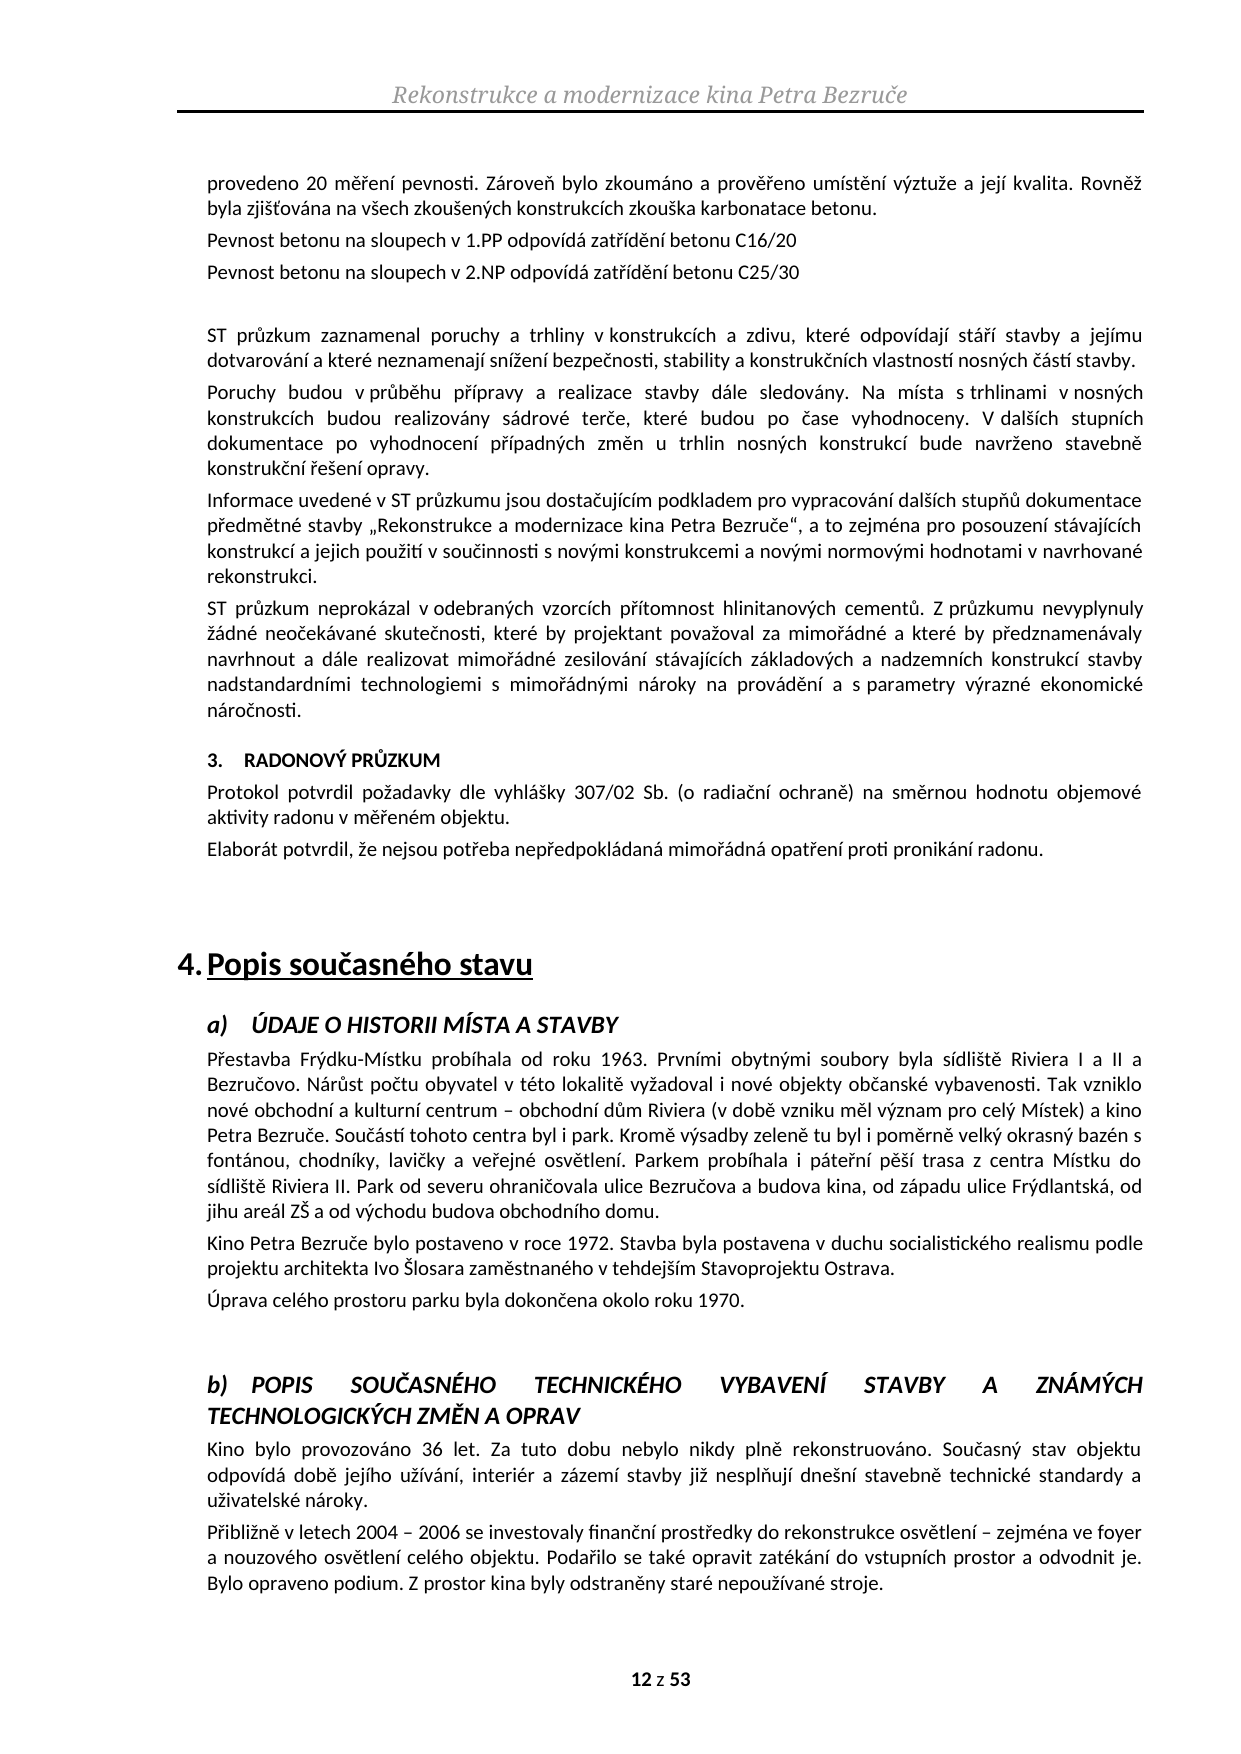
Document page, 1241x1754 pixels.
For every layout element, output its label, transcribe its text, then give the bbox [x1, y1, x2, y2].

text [207, 170, 1144, 221]
text Informace uvedené v ST průzkumu jsou dostačujícím podkladem pro vypracování dalších stupňů dokumentace předmětné stavby „Rekonstrukce a modernizace kina Petra Bezruče“, a to zejména pro posouzení stávajících konstrukcí a jejich použití v součinnosti s novými konstrukcemi a novými normovými hodnotami v navrhované rekonstrukci. [207, 487, 1144, 589]
text Elaborát potvrdil, že nejsou potřeba nepředpokládaná mimořádná opatření proti pronikání radonu. [207, 836, 1144, 861]
subtitle RADONOVÝ PRŮZKUM [207, 747, 1144, 773]
text Přibližně v letech 2004 – 2006 se investovaly finanční prostředky do rekonstrukce osvětlení – zejména ve foyer a nouzového osvětlení celého objektu. Podařilo se také opravit zatékání do vstupních prostor a odvodnit je. Bylo opraveno podium. Z prostor kina byly odstraněny staré nepoužívané stroje. [207, 1519, 1144, 1595]
text ST průzkum neprokázal v odebraných vzorcích přítomnost hlinitanových cementů. Z průzkumu nevyplynuly žádné neočekávané skutečnosti, které by projektant považoval za mimořádné a které by předznamenávaly navrhnout a dále realizovat mimořádné zesilování stávajících základových a nadzemních konstrukcí stavby nadstandardními technologiemi s mimořádnými nároky na provádění a s parametry výrazné ekonomické náročnosti. [207, 595, 1144, 722]
text Pevnost betonu na sloupech v 2.NP odpovídá zatřídění betonu C25/30 [207, 259, 1144, 284]
text Přestavba Frýdku-Místku probíhala od roku 1963. Prvními obytnými soubory byla sídliště Riviera I a II a Bezručovo. Nárůst počtu obyvatel v této lokalitě vyžadoval i nové objekty občanské vybavenosti. Tak vzniklo nové obchodní a kulturní centrum – obchodní dům Riviera (v době vzniku měl význam pro celý Místek) a kino Petra Bezruče. Součástí tohoto centra byl i park. Kromě výsadby zeleně tu byl i poměrně velký okrasný bazén s fontánou, chodníky, lavičky a veřejné osvětlení. Parkem probíhala i páteřní pěší trasa z centra Místku do sídliště Riviera II. Park od severu ohraničovala ulice Bezručova a budova kina, od západu ulice Frýdlantská, od jihu areál ZŠ a od východu budova obchodního domu. [207, 1046, 1144, 1224]
text Kino Petra Bezruče bylo postaveno v roce 1972. Stavba byla postavena v duchu socialistického realismu podle projektu architekta Ivo Šlosara zaměstnaného v tehdejším Stavoprojektu Ostrava. [207, 1230, 1144, 1281]
text Kino bylo provozováno 36 let. Za tuto dobu nebylo nikdy plně rekonstruováno. Současný stav objektu odpovídá době jejího užívání, interiér a zázemí stavby již nesplňují dnešní stavebně technické standardy a uživatelské nároky. [207, 1437, 1144, 1513]
text Protokol potvrdil požadavky dle vyhlášky 307/02 Sb. (o radiační ochraně) na směrnou hodnotu objemové aktivity radonu v měřeném objektu. [207, 779, 1144, 830]
text Poruchy budou v průběhu přípravy a realizace stavby dále sledovány. Na místa s trhlinami v nosných konstrukcích budou realizovány sádrové terče, které budou po čase vyhodnoceny. V dalších stupních dokumentace po vyhodnocení případných změn u trhlin nosných konstrukcí bude navrženo stavebně konstrukční řešení opravy. [207, 379, 1144, 481]
text Úprava celého prostoru parku byla dokončena okolo roku 1970. [207, 1287, 1144, 1313]
text ST průzkum zaznamenal poruchy a trhliny v konstrukcích a zdivu, které odpovídají stáří stavby a jejímu dotvarování a které neznamenají snížení bezpečnosti, stability a konstrukčních vlastností nosných částí stavby. [207, 322, 1144, 373]
text Pevnost betonu na sloupech v 1.PP odpovídá zatřídění betonu C16/20 [207, 227, 1144, 253]
subtitle Popis současného stavu [177, 943, 1144, 984]
subtitle POPIS SOUČASNÉHO TECHNICKÉHO VYBAVENÍ STAVBY A ZNÁMÝCH TECHNOLOGICKÝCH ZMĚN A OPRAV [207, 1369, 1144, 1430]
subtitle ÚDAJE O HISTORII MÍSTA A STAVBY [207, 1009, 1144, 1040]
